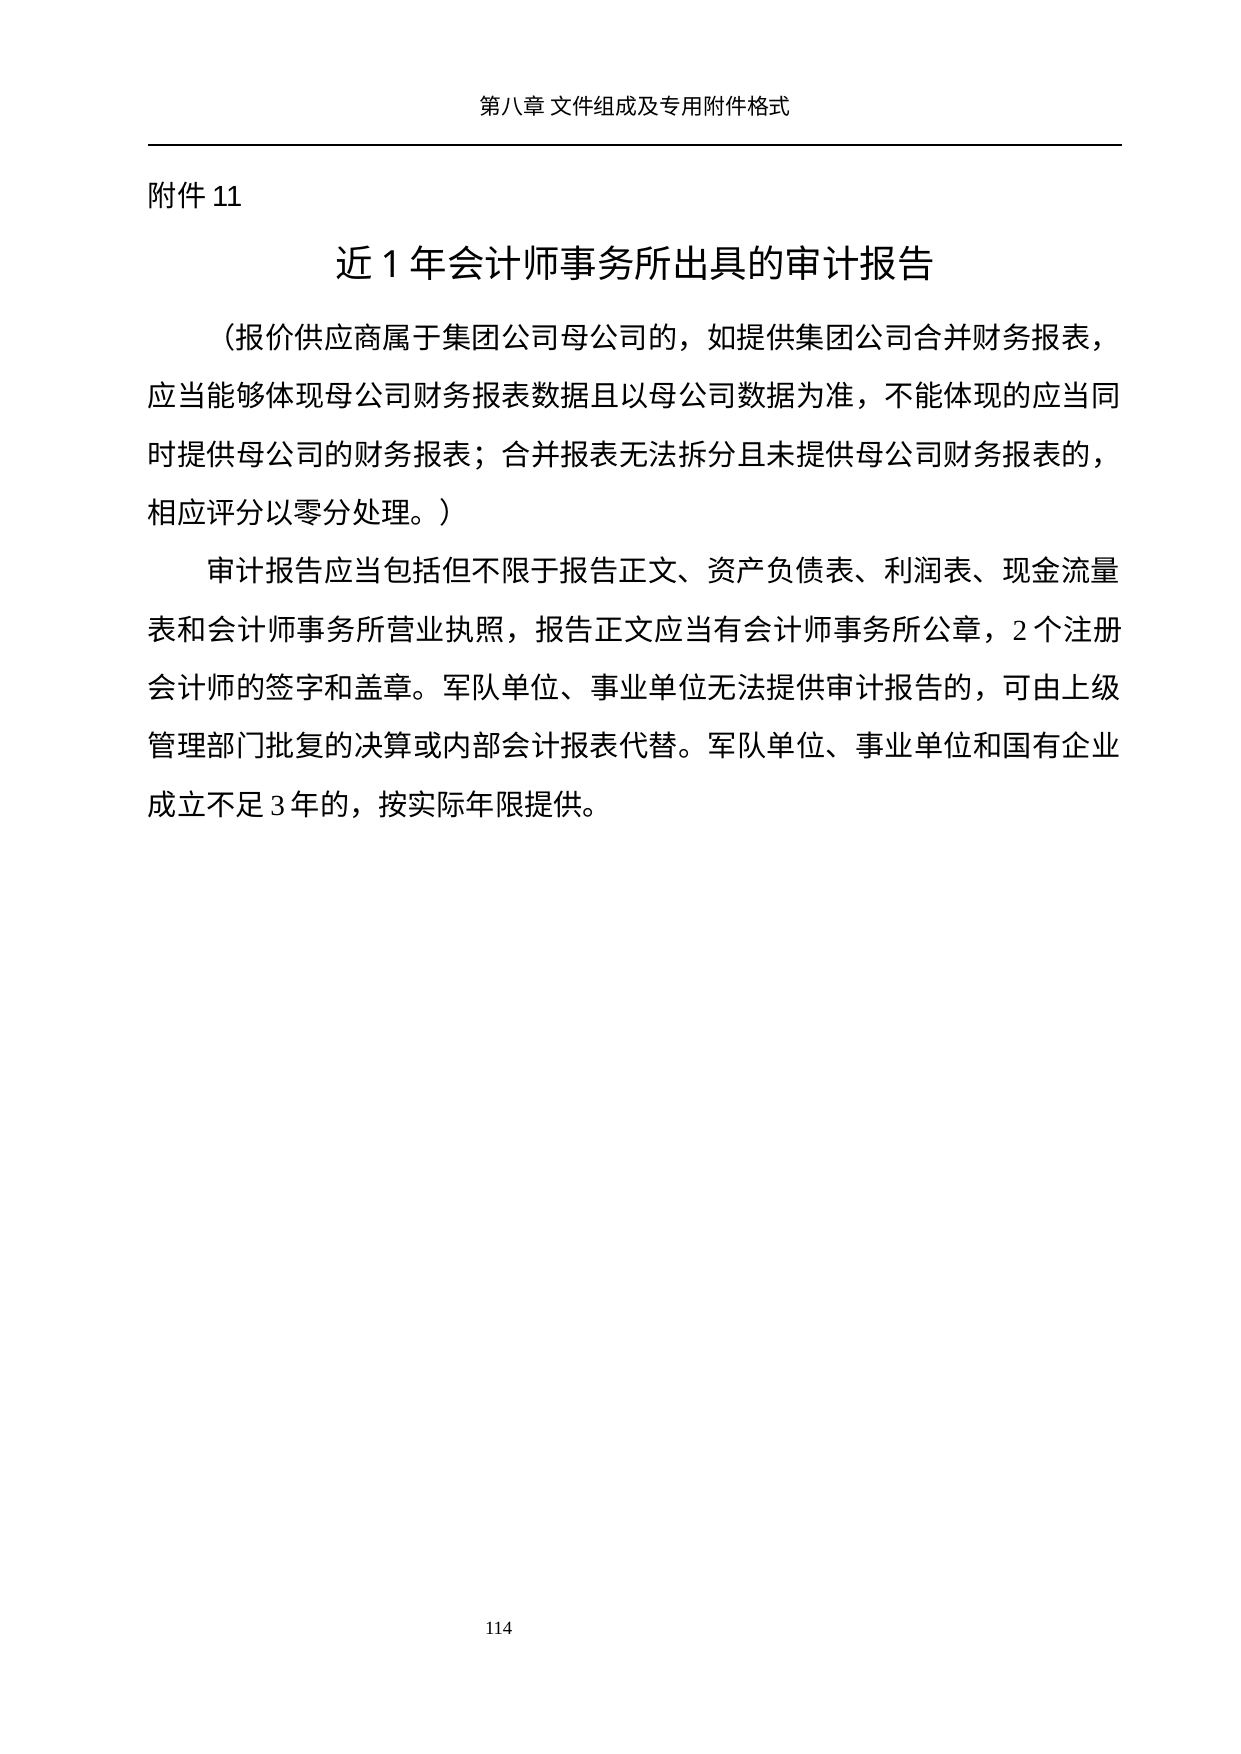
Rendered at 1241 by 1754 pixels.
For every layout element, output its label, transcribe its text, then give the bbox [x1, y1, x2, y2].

text 审计报告应当包括但不限于报告正文、资产负债表、利润表、现金流量表和会计师事务所营业执照，报告正文应当有会计师事务所公章，2个注册会计师的签字和盖章。军队单位、事业单位无法提供审计报告的，可由上级管理部门批复的决算或内部会计报表代替。军队单位、事业单位和国有企业成立不足3年的，按实际年限提供。 [148, 535, 1122, 827]
text （报价供应商属于集团公司母公司的，如提供集团公司合并财务报表，应当能够体现母公司财务报表数据且以母公司数据为准，不能体现的应当同时提供母公司的财务报表；合并报表无法拆分且未提供母公司财务报表的，相应评分以零分处理。） [148, 302, 1122, 535]
subtitle 附件11 [148, 160, 1122, 218]
text 近1年会计师事务所出具的审计报告 [148, 231, 1122, 289]
